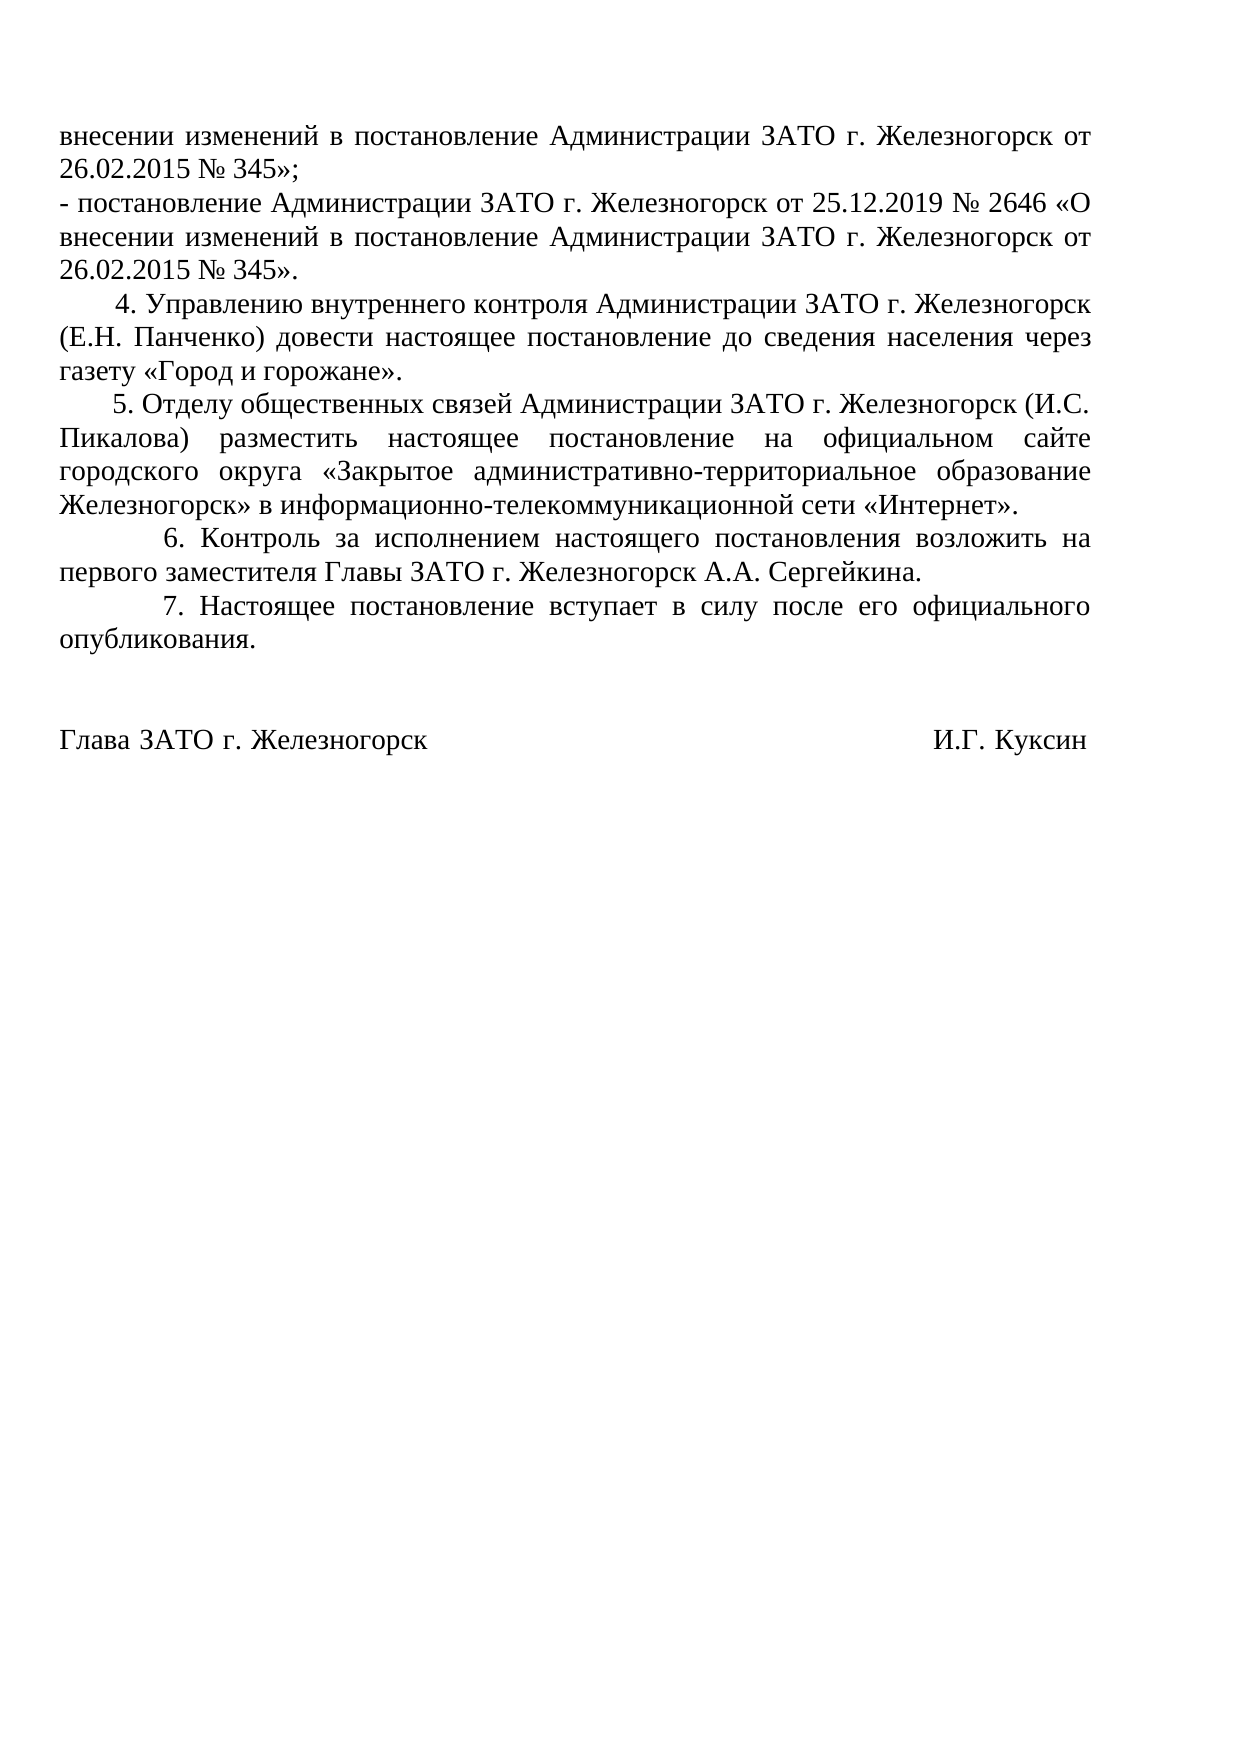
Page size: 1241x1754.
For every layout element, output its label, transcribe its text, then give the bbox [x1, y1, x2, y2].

list 5. Отделу общественных связей Администрации ЗАТО г. Железногорск (И.С. Пикалова) разместить настоящее постановление на официальном сайте городского округа «Закрытое административно-территориальное образование Железногорск» в информационно-телекоммуникационной сети «Интернет». [59, 386, 1092, 521]
list 7. Настоящее постановление вступает в силу после его официального опубликования. [59, 588, 1092, 655]
list - постановление Администрации ЗАТО г. Железногорск от 25.12.2019 № 2646 «О внесении изменений в постановление Администрации ЗАТО г. Железногорск от 26.02.2015 № 345». [59, 185, 1092, 286]
list 6. Контроль за исполнением настоящего постановления возложить на первого заместителя Главы ЗАТО г. Железногорск А.А. Сергейкина. [59, 521, 1092, 588]
text Глава ЗАТО г. Железногорск И.Г. Куксин [59, 722, 1092, 789]
list 4. Управлению внутреннего контроля Администрации ЗАТО г. Железногорск (Е.Н. Панченко) довести настоящее постановление до сведения населения через газету «Город и горожане». [59, 286, 1092, 386]
